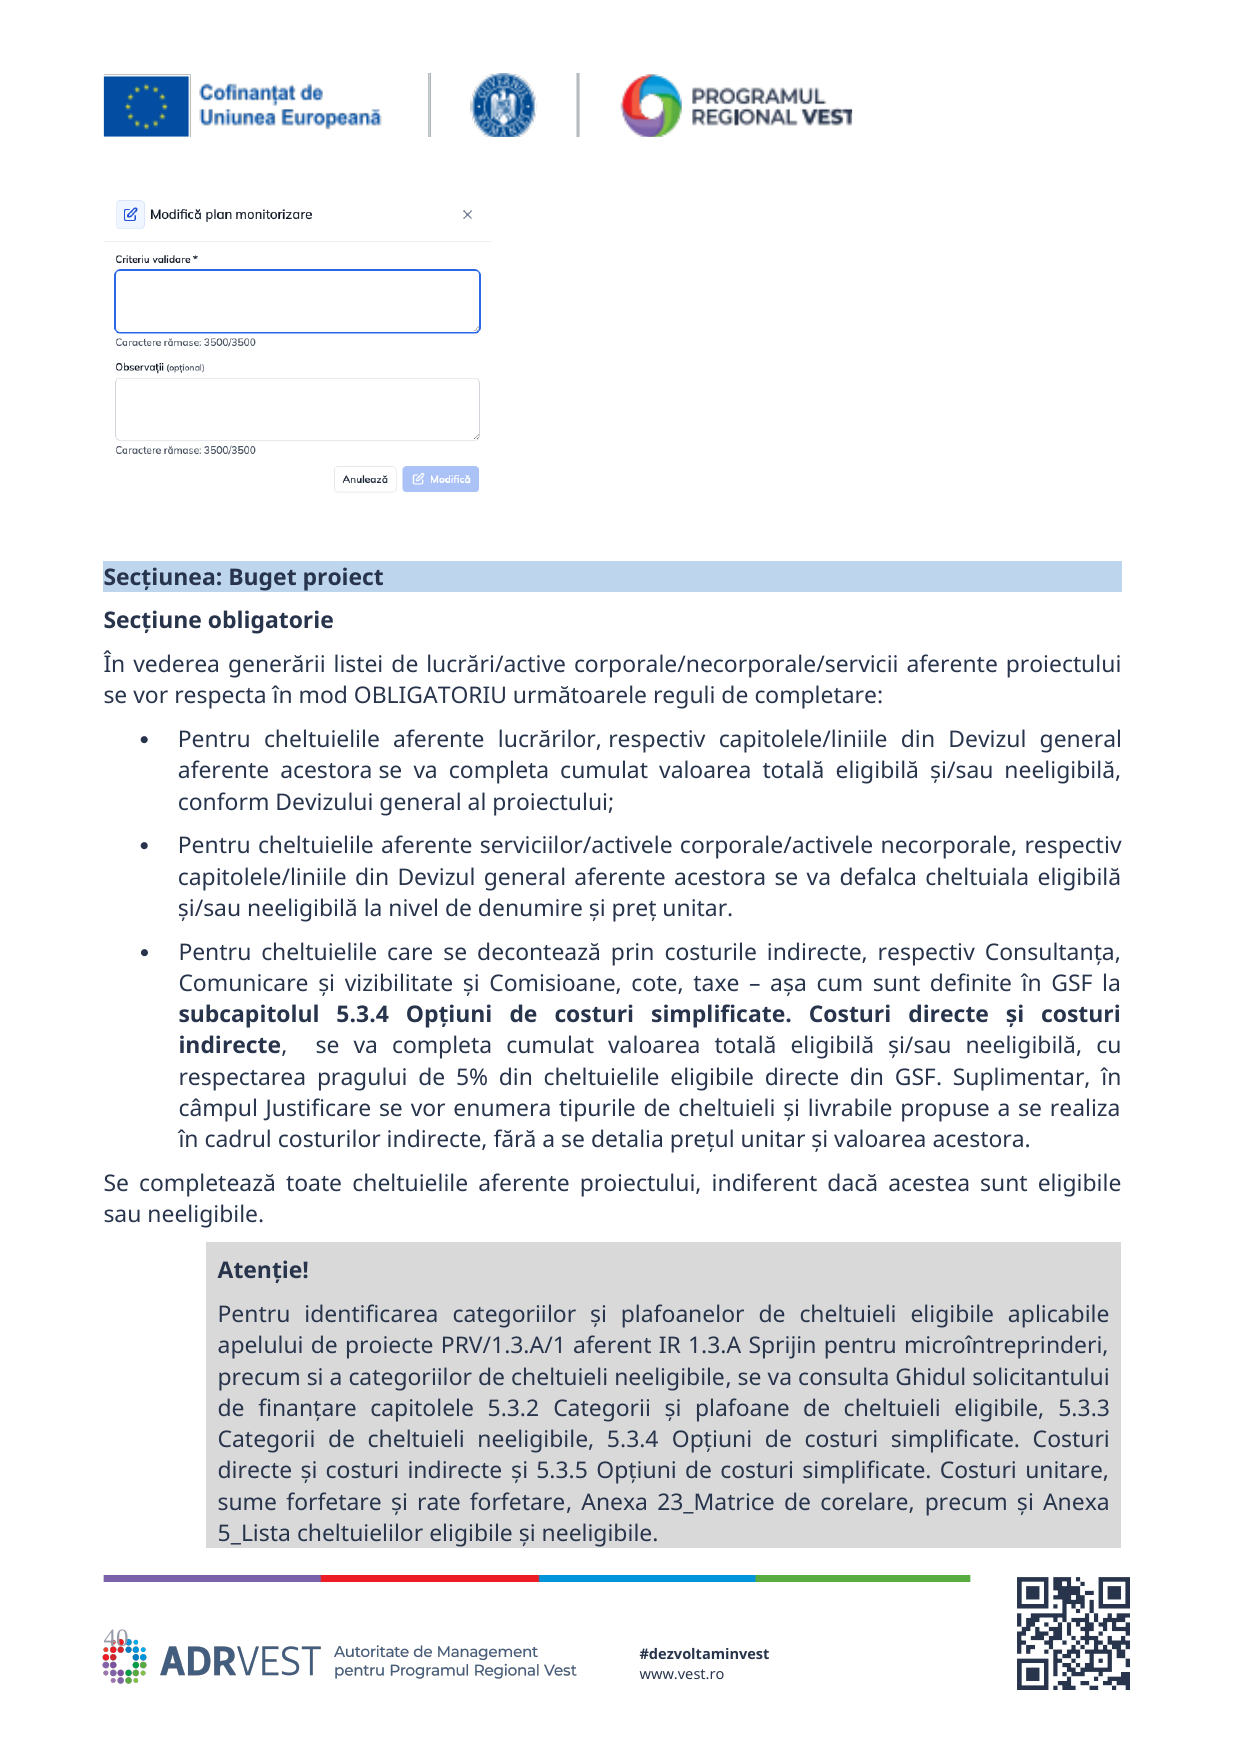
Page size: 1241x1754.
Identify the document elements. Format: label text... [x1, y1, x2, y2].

text Secțiunea: Buget proiect [103, 561, 1122, 592]
list Pentru cheltuielile aferente lucrărilor, respectiv capitolele/liniile din Devizul general aferente acestora se va completa cumulat valoarea totală eligibilă și/sau neeligibilă, conform Devizului general al proiectului; [141, 723, 1122, 817]
text Se completează toate cheltuielile aferente proiectului, indiferent dacă acestea sunt eligibile sau neeligibile. [103, 1167, 1122, 1229]
picture [103, 191, 492, 505]
list Pentru cheltuielile aferente serviciilor/activele corporale/activele necorporale, respectiv capitolele/liniile din Devizul general aferente acestora se va defalca cheltuiala eligibilă și/sau neeligibilă la nivel de denumire și preț unitar. [141, 829, 1122, 923]
text În vederea generării listei de lucrări/active corporale/necorporale/servicii aferente proiectului se vor respecta în mod OBLIGATORIU următoarele reguli de completare: [103, 648, 1122, 711]
text Secțiune obligatorie [103, 604, 1122, 636]
picture [1008, 1568, 1139, 1699]
list Pentru cheltuielile care se decontează prin costurile indirecte, respectiv Consultanța, Comunicare și vizibilitate și Comisioane, cote, taxe – așa cum sunt definite în GSF la subcapitolul 5.3.4 Opțiuni de costuri simplificate. Costuri directe și costuri indirecte, se va completa cumulat valoarea totală eligibilă și/sau neeligibilă, cu respectarea pragului de 5% din cheltuielile eligibile directe din GSF. Suplimentar, în câmpul Justificare se vor enumera tipurile de cheltuieli și livrabile propuse a se realiza în cadrul costurilor indirecte, fără a se detalia prețul unitar și valoarea acestora. [141, 936, 1122, 1154]
picture [93, 1636, 582, 1687]
